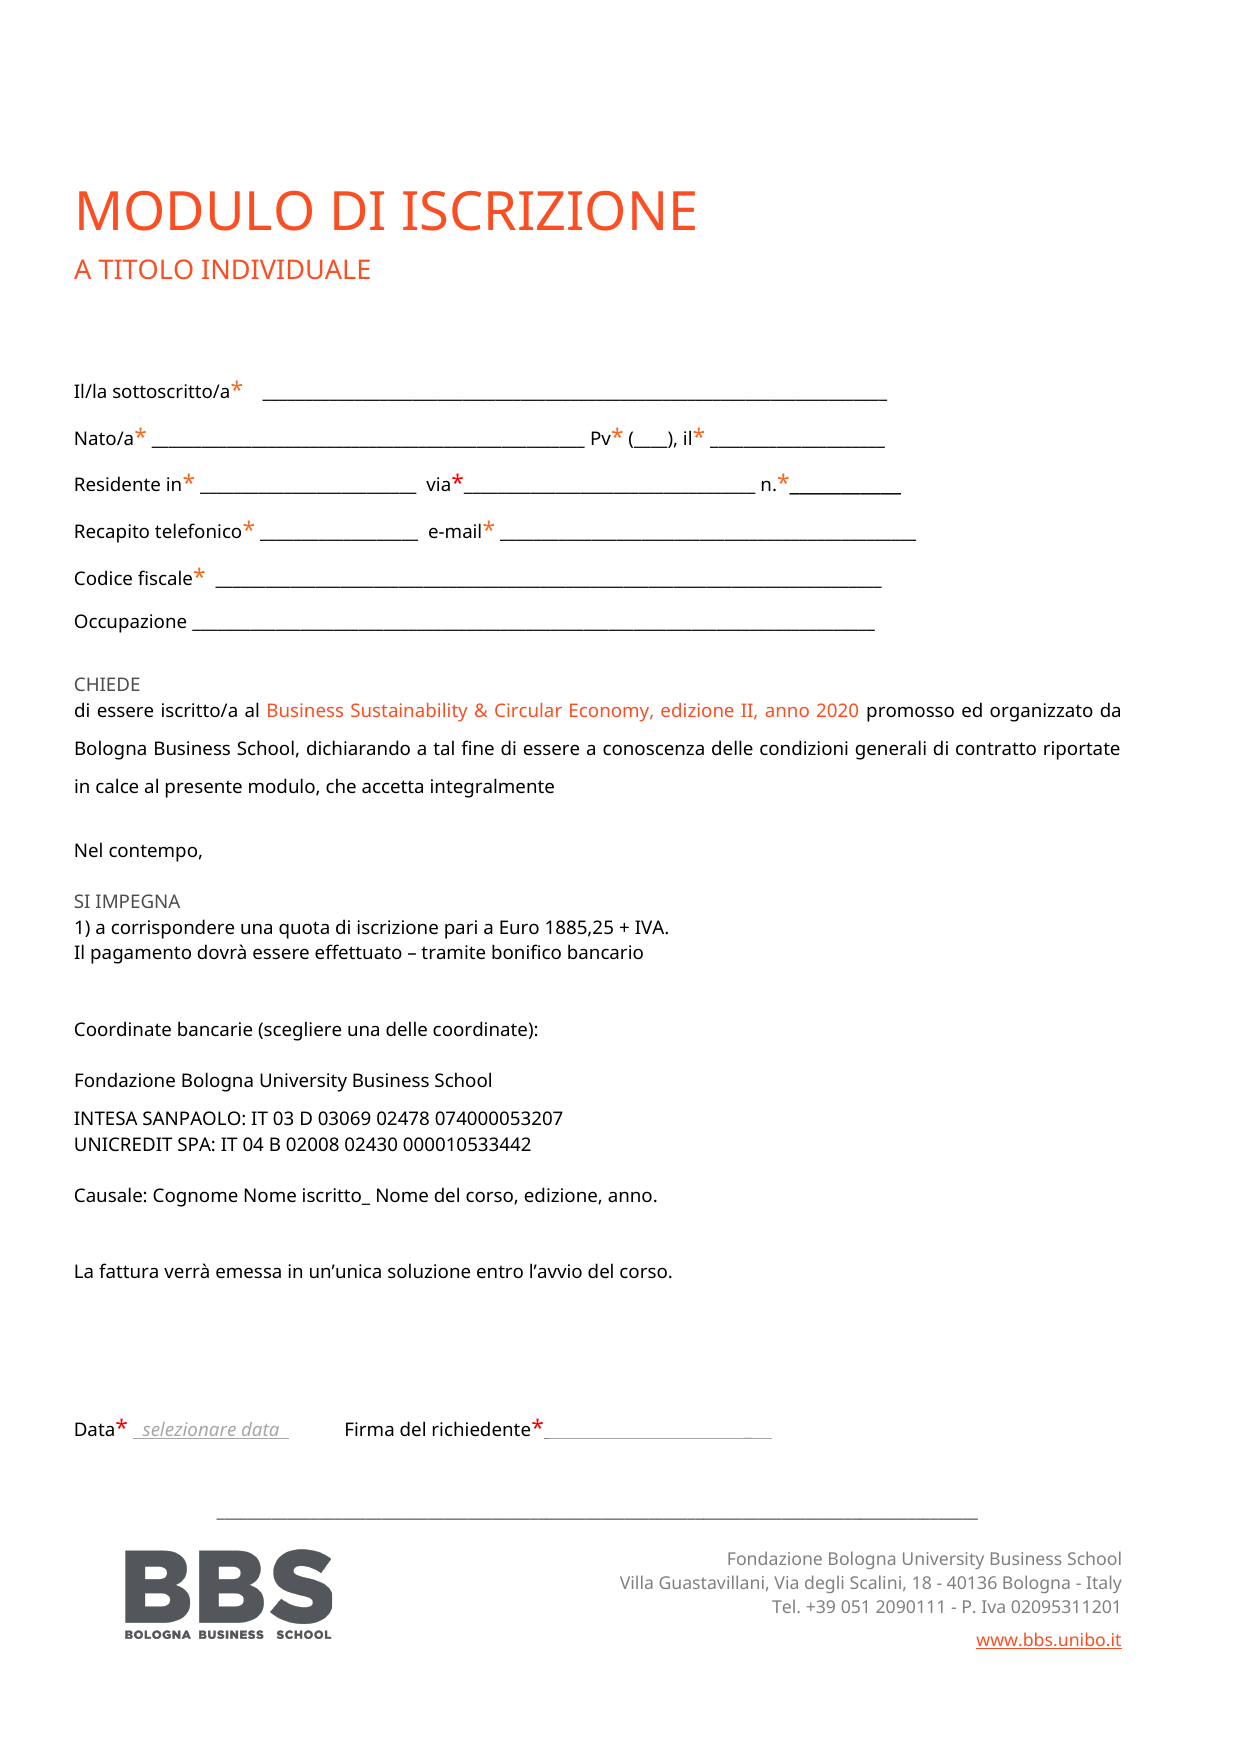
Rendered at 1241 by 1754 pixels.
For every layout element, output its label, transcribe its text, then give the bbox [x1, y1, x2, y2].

text Fondazione Bologna University Business School [74, 1067, 1122, 1093]
text di essere iscritto/a al Business Sustainability & Circular Economy, edizione II, anno 2020 promosso ed organizzato da Bologna Business School, dichiarando a tal fine di essere a conoscenza delle condizioni generali di contratto riportate in calce al presente modulo, che accetta integralmente [74, 697, 1122, 799]
text INTESA SANPAOLO: IT 03 D 03069 02478 074000053207 [74, 1105, 1122, 1131]
text CHIEDE [74, 672, 1122, 697]
picture [125, 1549, 333, 1639]
text Il/la sottoscritto/a* [74, 374, 1122, 405]
subtitle A TITOLO INDIVIDUALE [74, 251, 1122, 287]
text Il pagamento dovrà essere effettuato – tramite bonifico bancario [74, 939, 1122, 965]
text 1) a corrispondere una quota di iscrizione pari a Euro 1885,25 + IVA. [74, 914, 1122, 939]
text La fattura verrà emessa in un’unica soluzione entro l’avvio del corso. [74, 1258, 1122, 1284]
text Recapito telefonico* e-mail* [74, 514, 1122, 546]
text Causale: Cognome Nome iscritto_ Nome del corso, edizione, anno. [74, 1182, 1122, 1207]
text SI IMPEGNA [74, 888, 1122, 914]
text Occupazione [74, 608, 1122, 633]
text Nel contempo, [74, 837, 1122, 863]
text Codice fiscale* [74, 561, 1122, 592]
text UNICREDIT SPA: IT 04 B 02008 02430 000010533442 [74, 1131, 1122, 1156]
text Coordinate bancarie (scegliere una delle coordinate): [74, 1016, 1122, 1042]
subtitle MODULO DI ISCRIZIONE [74, 173, 1122, 246]
text Nato/a* Pv* (), il* [74, 421, 1122, 452]
text Data* Firma del richiedente* [74, 1412, 1122, 1443]
text Residente in* via* n.* [74, 467, 1122, 499]
